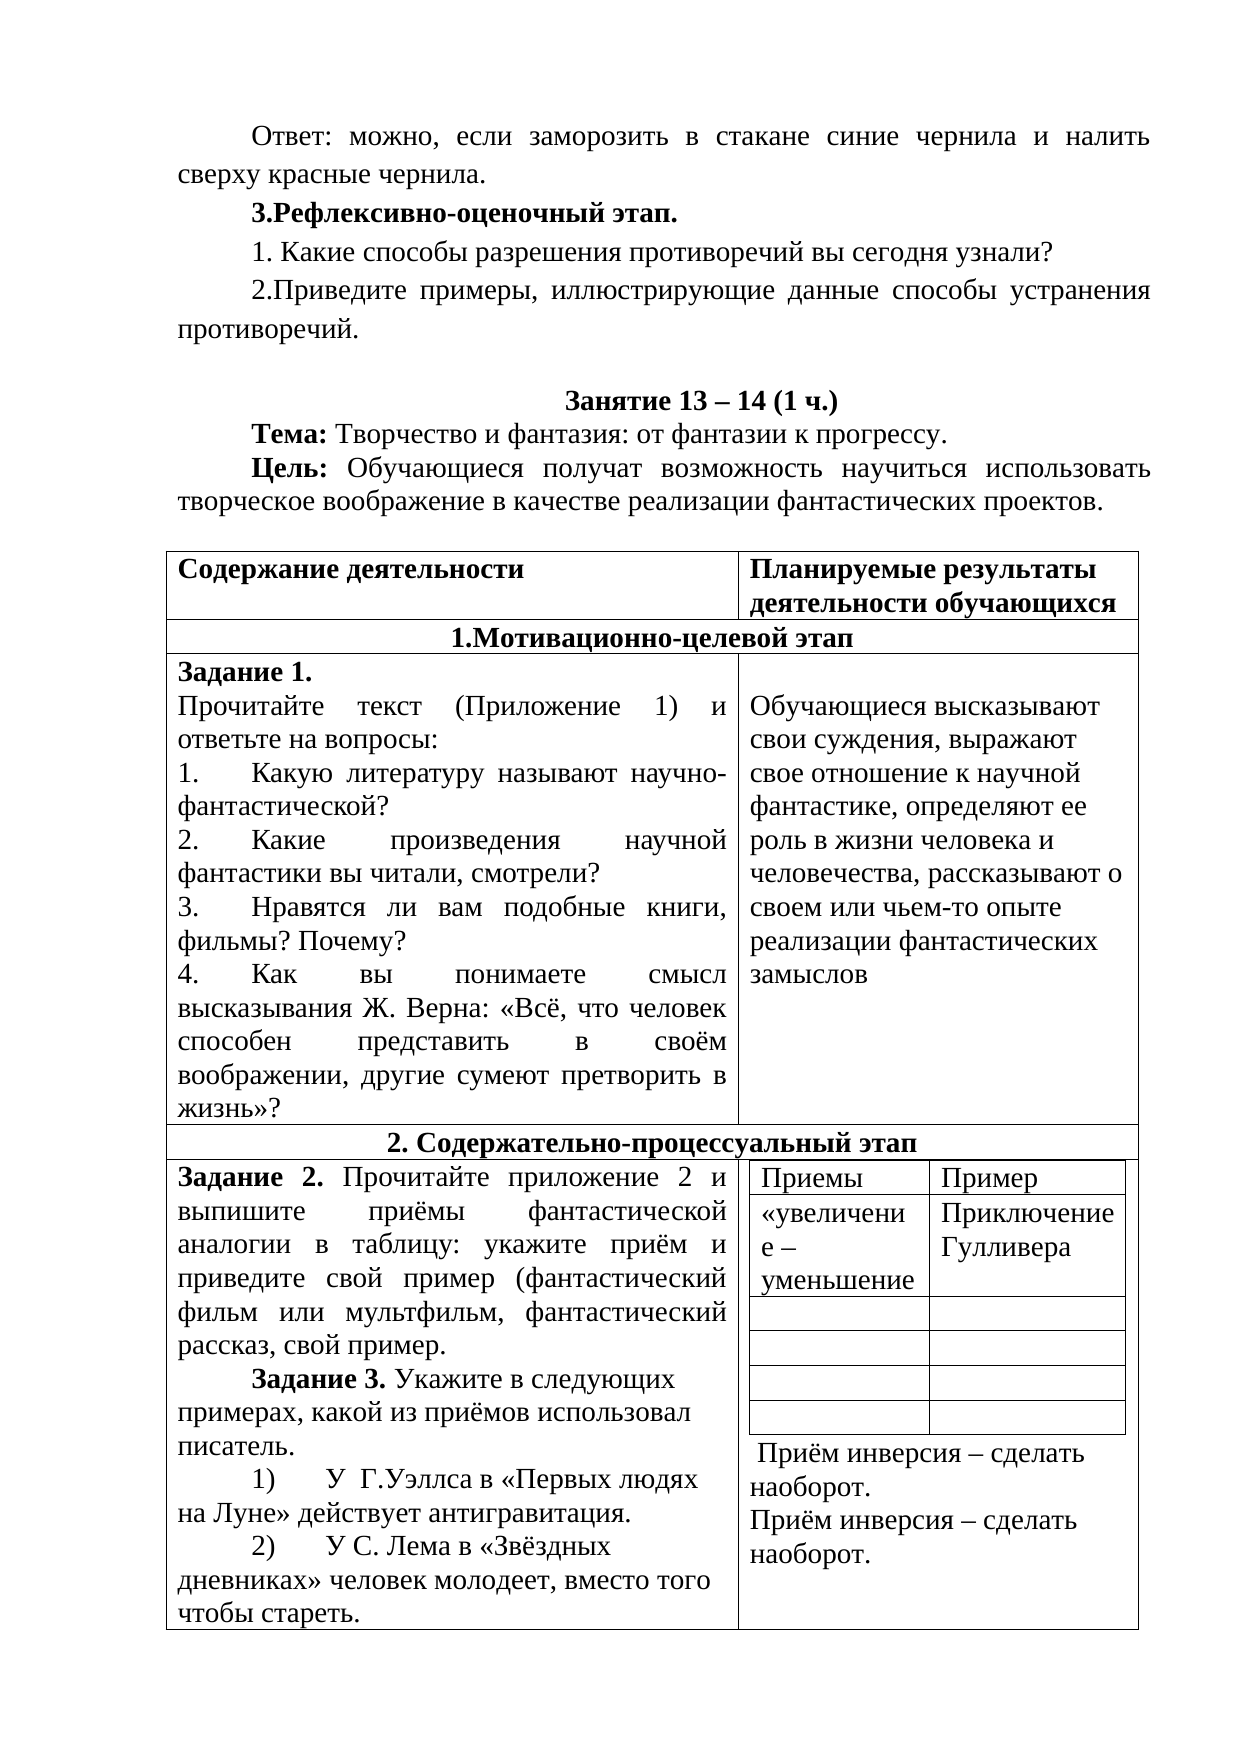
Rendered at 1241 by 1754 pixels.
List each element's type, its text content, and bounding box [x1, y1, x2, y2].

text Занятие 13 – 14 (1 ч.) [177, 383, 1152, 416]
text 3.Рефлексивно-оценочный этап. [177, 195, 1152, 229]
table_cell Обучающиеся высказывают свои суждения, выражают свое отношение к научной фантастике, определяют ее роль в жизни человека и человечества, рассказывают о своем или чьем-то опыте реализации фантастических замыслов [739, 654, 1138, 1124]
table_cell 2. Содержательно-процессуальный этап [167, 1125, 1138, 1158]
table_cell 1.Мотивационно-целевой этап [167, 620, 1138, 653]
text 2.Приведите примеры, иллюстрирующие данные способы устранения противоречий. [177, 272, 1152, 344]
table_header Содержание деятельности [167, 552, 738, 619]
table_header Планируемые результаты деятельности обучающихся [739, 552, 1138, 619]
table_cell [167, 1160, 738, 1629]
text Тема: Творчество и фантазия: от фантазии к прогрессу. [177, 416, 1152, 450]
text Ответ: можно, если заморозить в стакане синие чернила и налить сверху красные чернила. [177, 118, 1152, 190]
text 1. Какие способы разрешения противоречий вы сегодня узнали? [177, 234, 1152, 267]
text Цель: Обучающиеся получат возможность научиться использовать творческое воображение в качестве реализации фантастических проектов. [177, 450, 1152, 517]
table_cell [739, 1160, 1138, 1629]
table_cell Задание 1. Прочитайте текст (Приложение 1) и ответьте на вопросы: Какую литературу называют научно-фантастической? Какие произведения научной фантастики вы читали, смотрели? Нравятся ли вам подобные книги, фильмы? Почему? Как вы понимаете смысл высказывания Ж. Верна: «Всё, что человек способен представить в своём воображении, другие сумеют претворить в жизнь»? [167, 654, 738, 1124]
